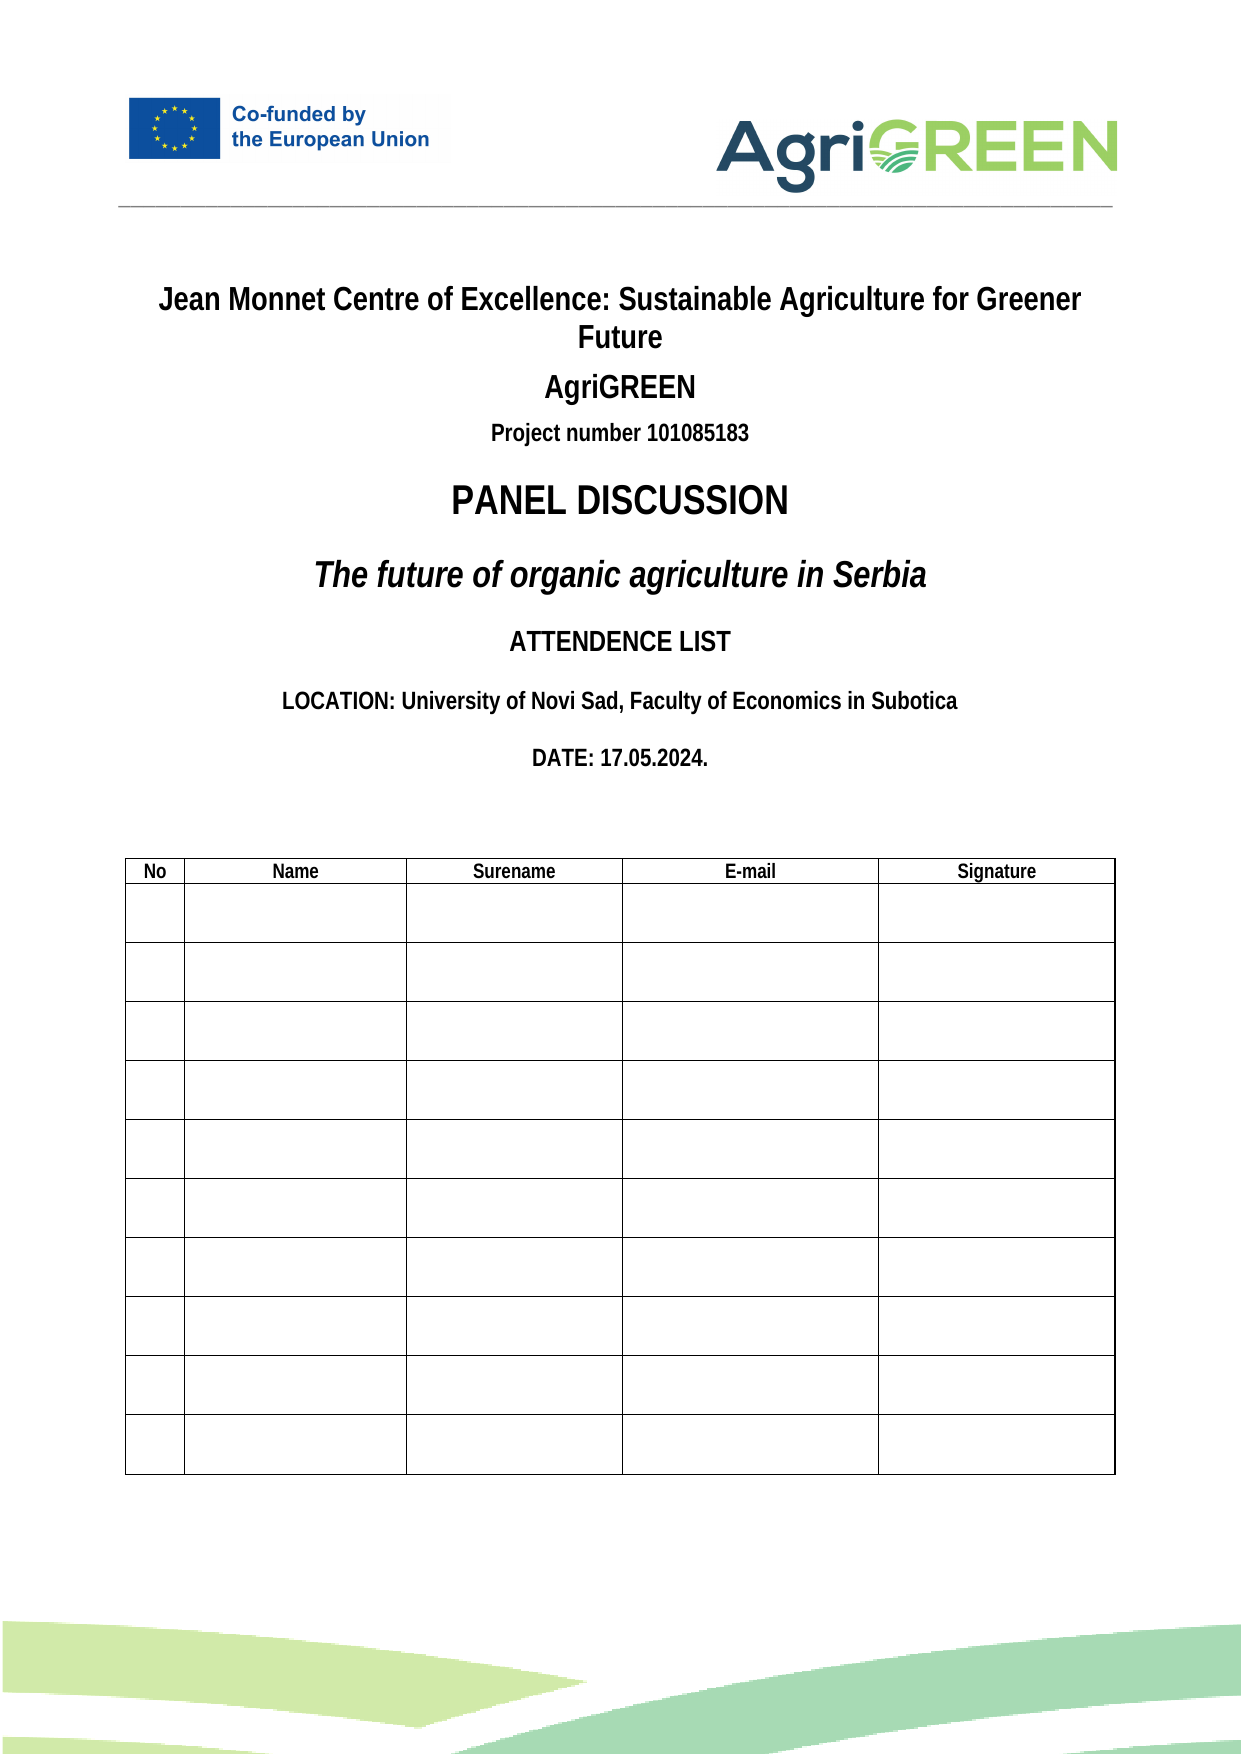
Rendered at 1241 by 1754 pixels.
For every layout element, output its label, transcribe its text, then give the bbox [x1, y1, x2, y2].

table_header No [126, 859, 184, 883]
table_cell [407, 1061, 622, 1119]
table_cell [623, 1002, 878, 1060]
table_cell [623, 1415, 878, 1473]
table_cell [126, 1415, 184, 1473]
table_cell [623, 1356, 878, 1414]
text DATE: 17.05.2024. [118, 743, 1122, 772]
table_cell [879, 1120, 1114, 1178]
table_cell [407, 1120, 622, 1178]
table_cell [126, 943, 184, 1001]
table_cell [126, 1061, 184, 1119]
table_cell [879, 1002, 1114, 1060]
table_cell [623, 1179, 878, 1237]
table_cell [185, 1356, 406, 1414]
table_cell [623, 884, 878, 942]
table_cell [126, 1002, 184, 1060]
table_cell [623, 1061, 878, 1119]
table_cell [623, 1297, 878, 1355]
table_cell [185, 1002, 406, 1060]
table_cell [879, 943, 1114, 1001]
text AgriGREEN [118, 368, 1122, 406]
table_cell [185, 943, 406, 1001]
table_cell [185, 1415, 406, 1473]
picture [716, 119, 1118, 196]
table_cell [126, 884, 184, 942]
table_cell [185, 1238, 406, 1296]
text Jean Monnet Centre of Excellence: Sustainable Agriculture for Greener Future [118, 279, 1122, 355]
table_cell [879, 1179, 1114, 1237]
table_cell [879, 1238, 1114, 1296]
table_cell [126, 1297, 184, 1355]
table_cell [185, 1297, 406, 1355]
table_cell [879, 884, 1114, 942]
table_cell [126, 1238, 184, 1296]
table_cell [623, 1120, 878, 1178]
table_cell [407, 1238, 622, 1296]
text LOCATION: University of Novi Sad, Faculty of Economics in Subotica [118, 686, 1122, 714]
table_cell [407, 943, 622, 1001]
text Project number 101085183 [118, 418, 1122, 447]
table_cell [407, 1179, 622, 1237]
table_cell [407, 1002, 622, 1060]
text The future of organic agriculture in Serbia [118, 552, 1122, 595]
table_header Name [185, 859, 406, 883]
table_cell [879, 1061, 1114, 1119]
table_cell [879, 1297, 1114, 1355]
table_cell [407, 1415, 622, 1473]
table_cell [407, 1356, 622, 1414]
table_cell [185, 884, 406, 942]
table_cell [126, 1120, 184, 1178]
table_cell [407, 884, 622, 942]
table_cell [185, 1179, 406, 1237]
table_cell [407, 1297, 622, 1355]
table_cell [185, 1120, 406, 1178]
table_cell [126, 1179, 184, 1237]
table_cell [879, 1415, 1114, 1473]
table_cell [126, 1356, 184, 1414]
table_cell [623, 943, 878, 1001]
text ATTENDENCE LIST [118, 624, 1122, 657]
text PANEL DISCUSSION [118, 476, 1122, 523]
table_header Surename [407, 859, 622, 883]
table_cell [879, 1356, 1114, 1414]
table_header E-mail [623, 859, 878, 883]
table_cell [185, 1061, 406, 1119]
picture [125, 94, 452, 163]
table_header Signature [879, 859, 1114, 883]
table_cell [623, 1238, 878, 1296]
